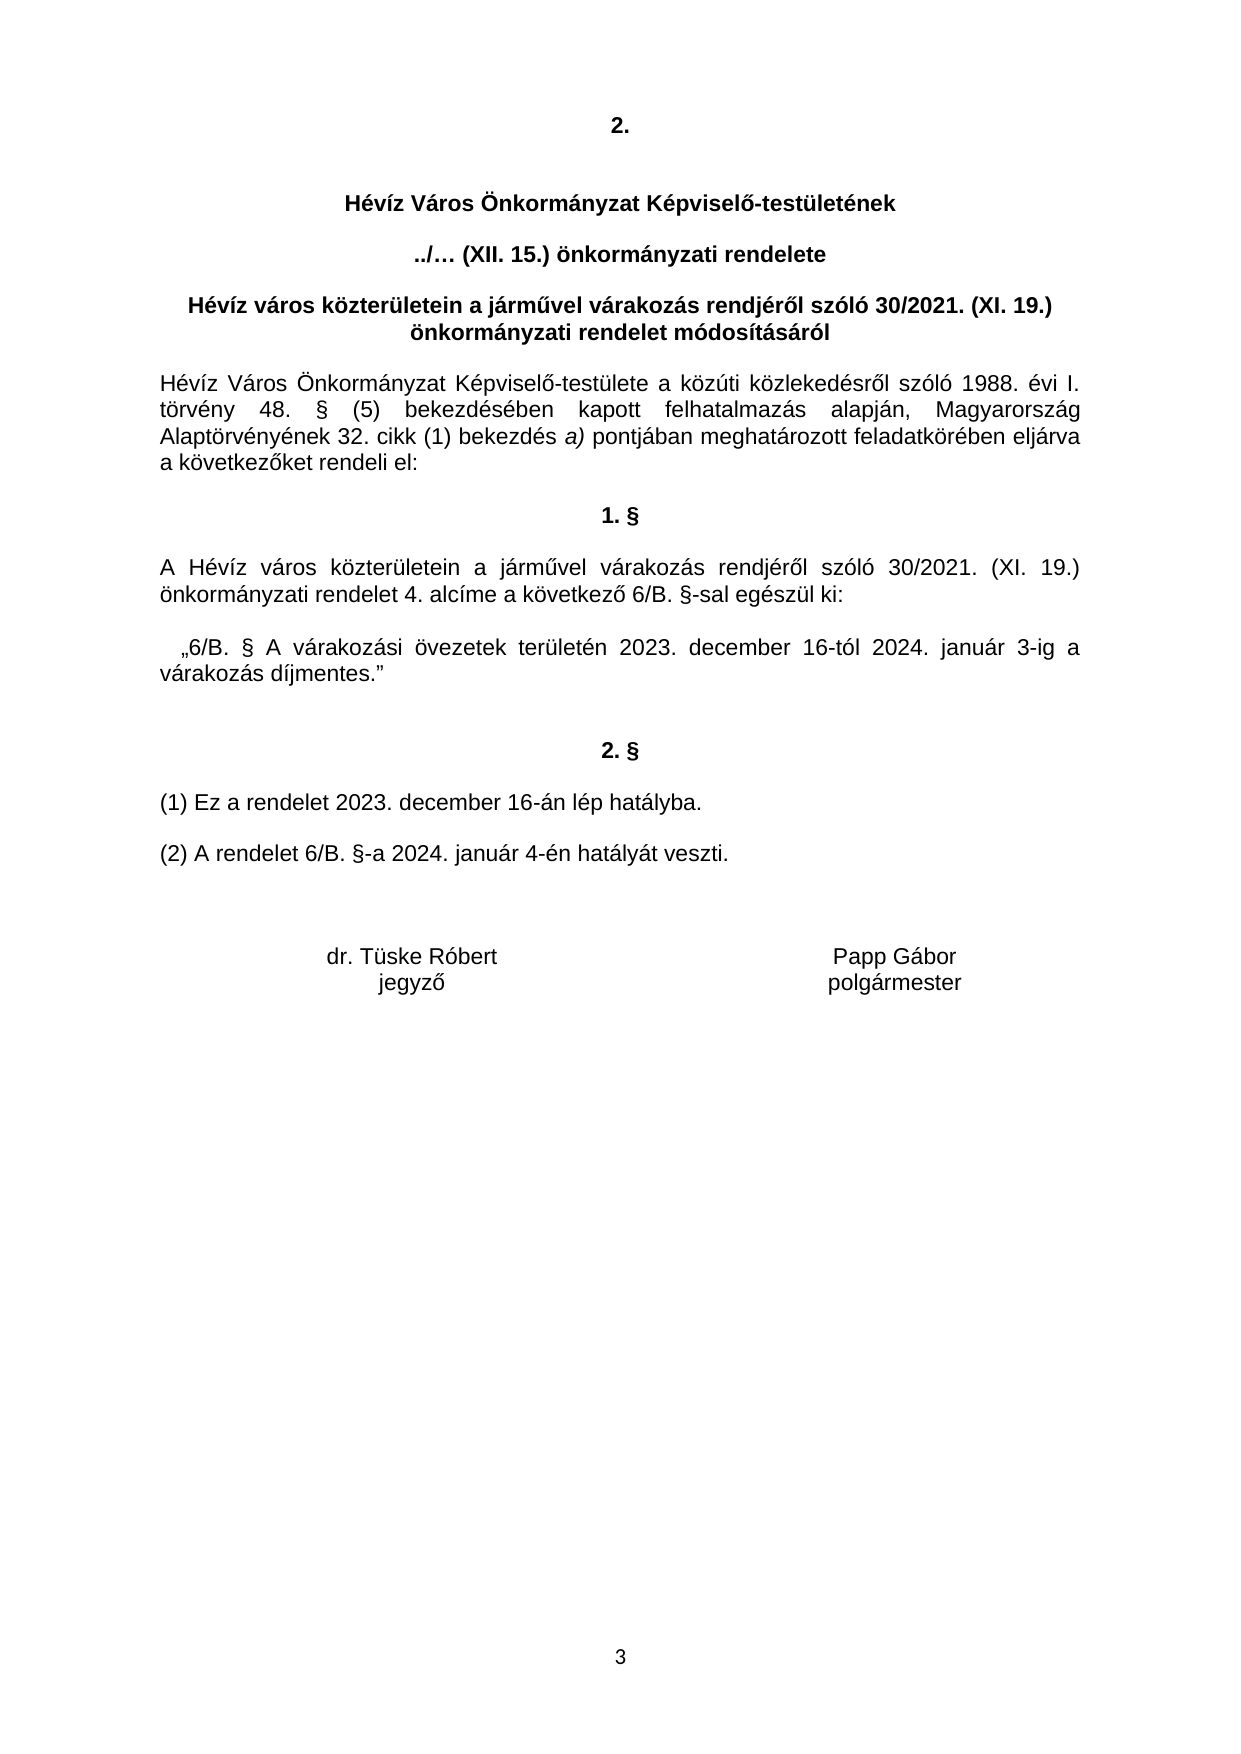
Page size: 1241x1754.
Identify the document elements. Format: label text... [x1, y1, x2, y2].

text 2. [159, 112, 1081, 138]
text „6/B. § A várakozási övezetek területén 2023. december 16-tól 2024. január 3-ig a várakozás díjmentes.” [159, 633, 1081, 686]
text ../… (XII. 15.) önkormányzati rendelete [159, 241, 1081, 267]
text A Hévíz város közterületein a járművel várakozás rendjéről szóló 30/2021. (XI. 19.) önkormányzati rendelet 4. alcíme a következő 6/B. §-sal egészül ki: [159, 554, 1081, 607]
table_cell polgármester [637, 969, 1125, 996]
text (1) Ez a rendelet 2023. december 16-án lép hatályba. [159, 789, 1081, 815]
text 2. § [159, 737, 1081, 764]
text Hévíz Város Önkormányzat Képviselő-testülete a közúti közlekedésről szóló 1988. évi I. törvény 48. § (5) bekezdésében kapott felhatalmazás alapján, Magyarország Alaptörvényének 32. cikk (1) bekezdés a) pontjában meghatározott feladatkörében eljárva a következőket rendeli el: [159, 370, 1081, 475]
text Hévíz város közterületein a járművel várakozás rendjéről szóló 30/2021. (XI. 19.) önkormányzati rendelet módosításáról [159, 292, 1081, 345]
text (2) A rendelet 6/B. §-a 2024. január 4-én hatályát veszti. [159, 840, 1081, 867]
table_header dr. Tüske Róbert [160, 943, 637, 969]
table_cell jegyző [160, 969, 637, 996]
table_header Papp Gábor [637, 943, 1125, 969]
text Hévíz Város Önkormányzat Képviselő-testületének [159, 189, 1081, 216]
text 1. § [159, 502, 1081, 528]
